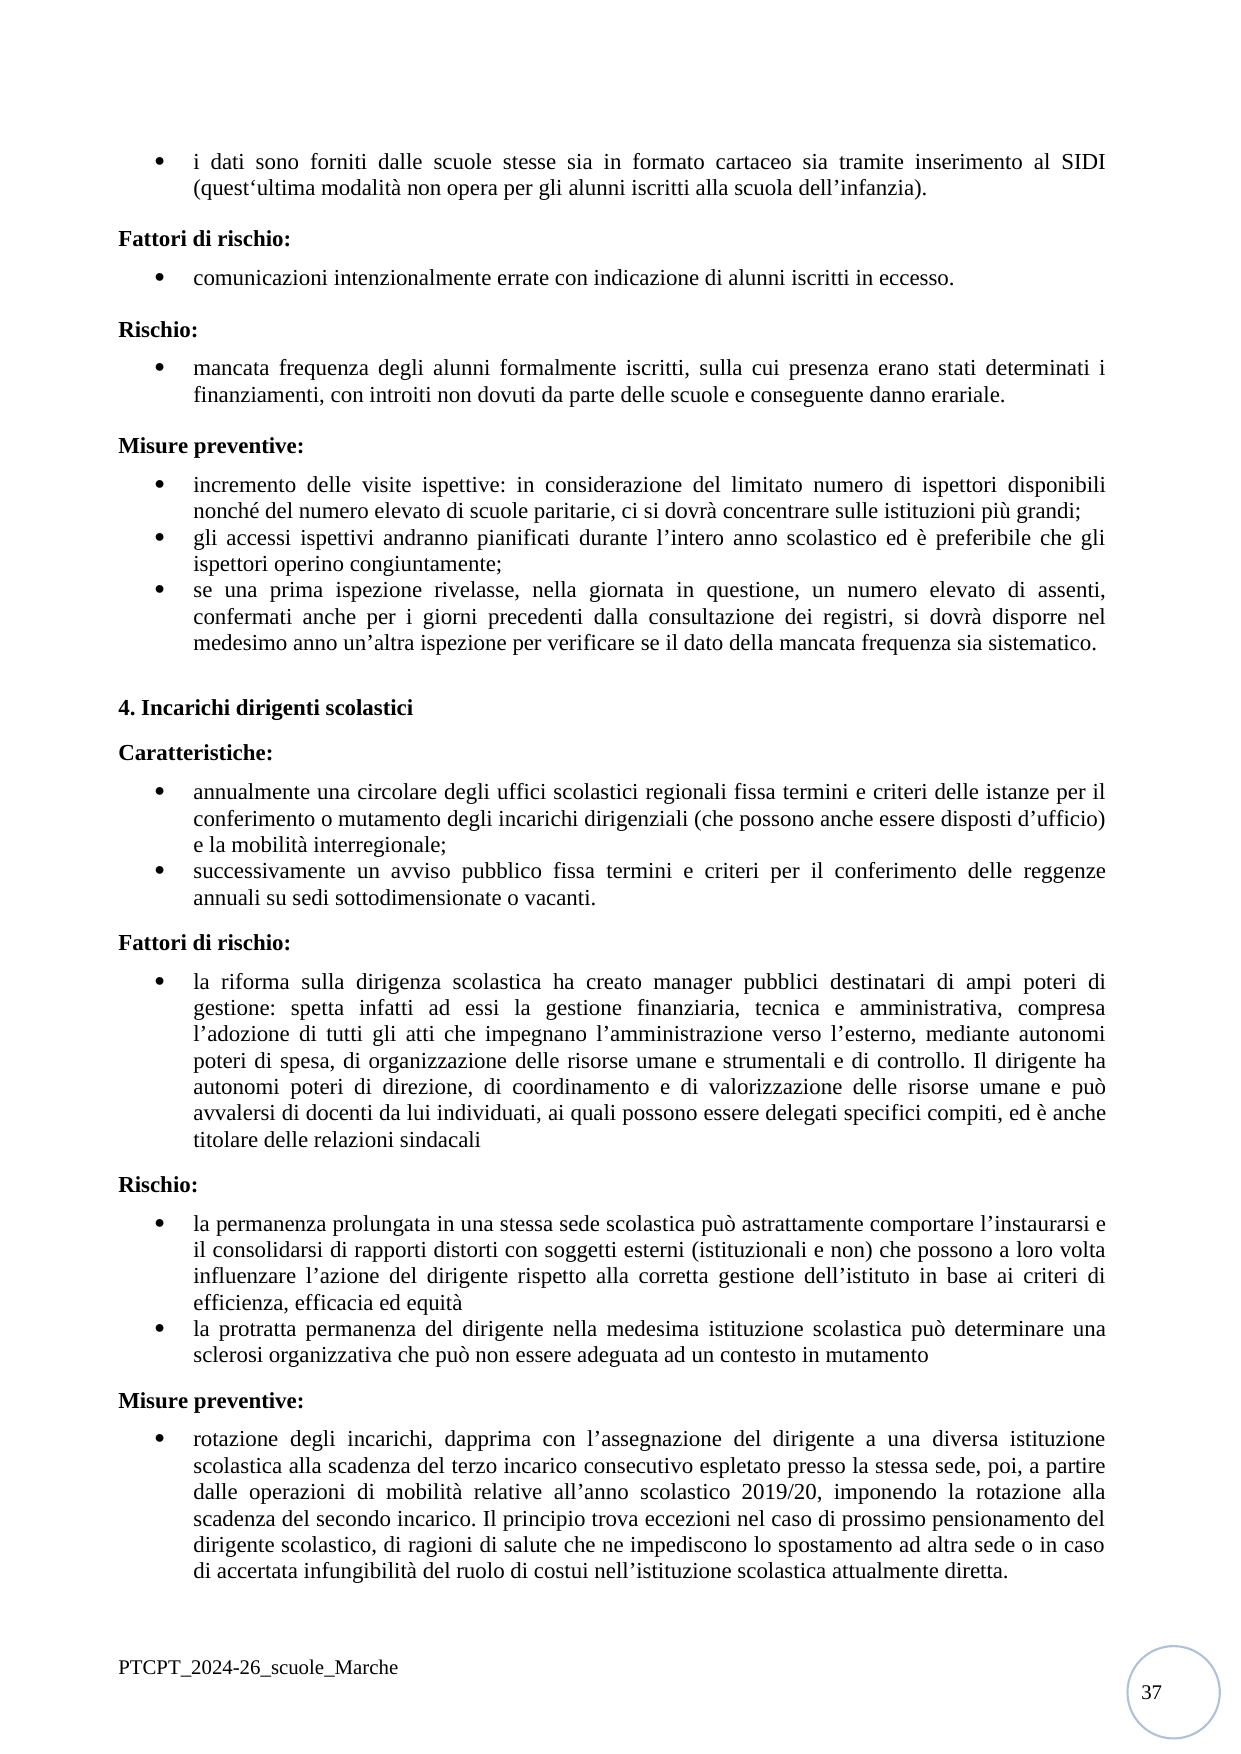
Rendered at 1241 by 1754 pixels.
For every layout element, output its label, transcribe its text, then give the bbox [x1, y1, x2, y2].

list mancata frequenza degli alunni formalmente iscritti, sulla cui presenza erano stati determinati i finanziamenti, con introiti non dovuti da parte delle scuole e conseguente danno erariale. [156, 354, 1107, 407]
list annualmente una circolare degli uffici scolastici regionali fissa termini e criteri delle istanze per il conferimento o mutamento degli incarichi dirigenziali (che possono anche essere disposti d’ufficio) e la mobilità interregionale; [156, 778, 1107, 857]
list successivamente un avviso pubblico fissa termini e criteri per il conferimento delle reggenze annuali su sedi sottodimensionate o vacanti. [156, 857, 1107, 910]
list gli accessi ispettivi andranno pianificati durante l’intero anno scolastico ed è preferibile che gli ispettori operino congiuntamente; [156, 524, 1107, 576]
list la permanenza prolungata in una stessa sede scolastica può astrattamente comportare l’instaurarsi e il consolidarsi di rapporti distorti con soggetti esterni (istituzionali e non) che possono a loro volta influenzare l’azione del dirigente rispetto alla corretta gestione dell’istituto in base ai criteri di efficienza, efficacia ed equità [156, 1210, 1107, 1315]
list i dati sono forniti dalle scuole stesse sia in formato cartaceo sia tramite inserimento al SIDI (quest‘ultima modalità non opera per gli alunni iscritti alla scuola dell’infanzia). [156, 148, 1107, 200]
text Rischio: [118, 316, 1107, 342]
text Misure preventive: [118, 1387, 1107, 1413]
list la riforma sulla dirigenza scolastica ha creato manager pubblici destinatari di ampi poteri di gestione: spetta infatti ad essi la gestione finanziaria, tecnica e amministrativa, compresa l’adozione di tutti gli atti che impegnano l’amministrazione verso l’esterno, mediante autonomi poteri di spesa, di organizzazione delle risorse umane e strumentali e di controllo. Il dirigente ha autonomi poteri di direzione, di coordinamento e di valorizzazione delle risorse umane e può avvalersi di docenti da lui individuati, ai quali possono essere delegati specifici compiti, ed è anche titolare delle relazioni sindacali [156, 968, 1107, 1152]
text 4. Incarichi dirigenti scolastici [118, 694, 1107, 721]
list la protratta permanenza del dirigente nella medesima istituzione scolastica può determinare una sclerosi organizzativa che può non essere adeguata ad un contesto in mutamento [156, 1315, 1107, 1368]
text Fattori di rischio: [118, 929, 1107, 955]
list rotazione degli incarichi, dapprima con l’assegnazione del dirigente a una diversa istituzione scolastica alla scadenza del terzo incarico consecutivo espletato presso la stessa sede, poi, a partire dalle operazioni di mobilità relative all’anno scolastico 2019/20, imponendo la rotazione alla scadenza del secondo incarico. Il principio trova eccezioni nel caso di prossimo pensionamento del dirigente scolastico, di ragioni di salute che ne impediscono lo spostamento ad altra sede o in caso di accertata infungibilità del ruolo di costui nell’istituzione scolastica attualmente diretta. [156, 1426, 1107, 1584]
text Caratteristiche: [118, 739, 1107, 766]
list incremento delle visite ispettive: in considerazione del limitato numero di ispettori disponibili nonché del numero elevato di scuole paritarie, ci si dovrà concentrare sulle istituzioni più grandi; [156, 471, 1107, 524]
text Misure preventive: [118, 432, 1107, 458]
text Rischio: [118, 1171, 1107, 1197]
list se una prima ispezione rivelasse, nella giornata in questione, un numero elevato di assenti, confermati anche per i giorni precedenti dalla consultazione dei registri, si dovrà disporre nel medesimo anno un’altra ispezione per verificare se il dato della mancata frequenza sia sistematico. [156, 576, 1107, 656]
list comunicazioni intenzionalmente errate con indicazione di alunni iscritti in eccesso. [156, 264, 1107, 291]
text Fattori di rischio: [118, 225, 1107, 252]
